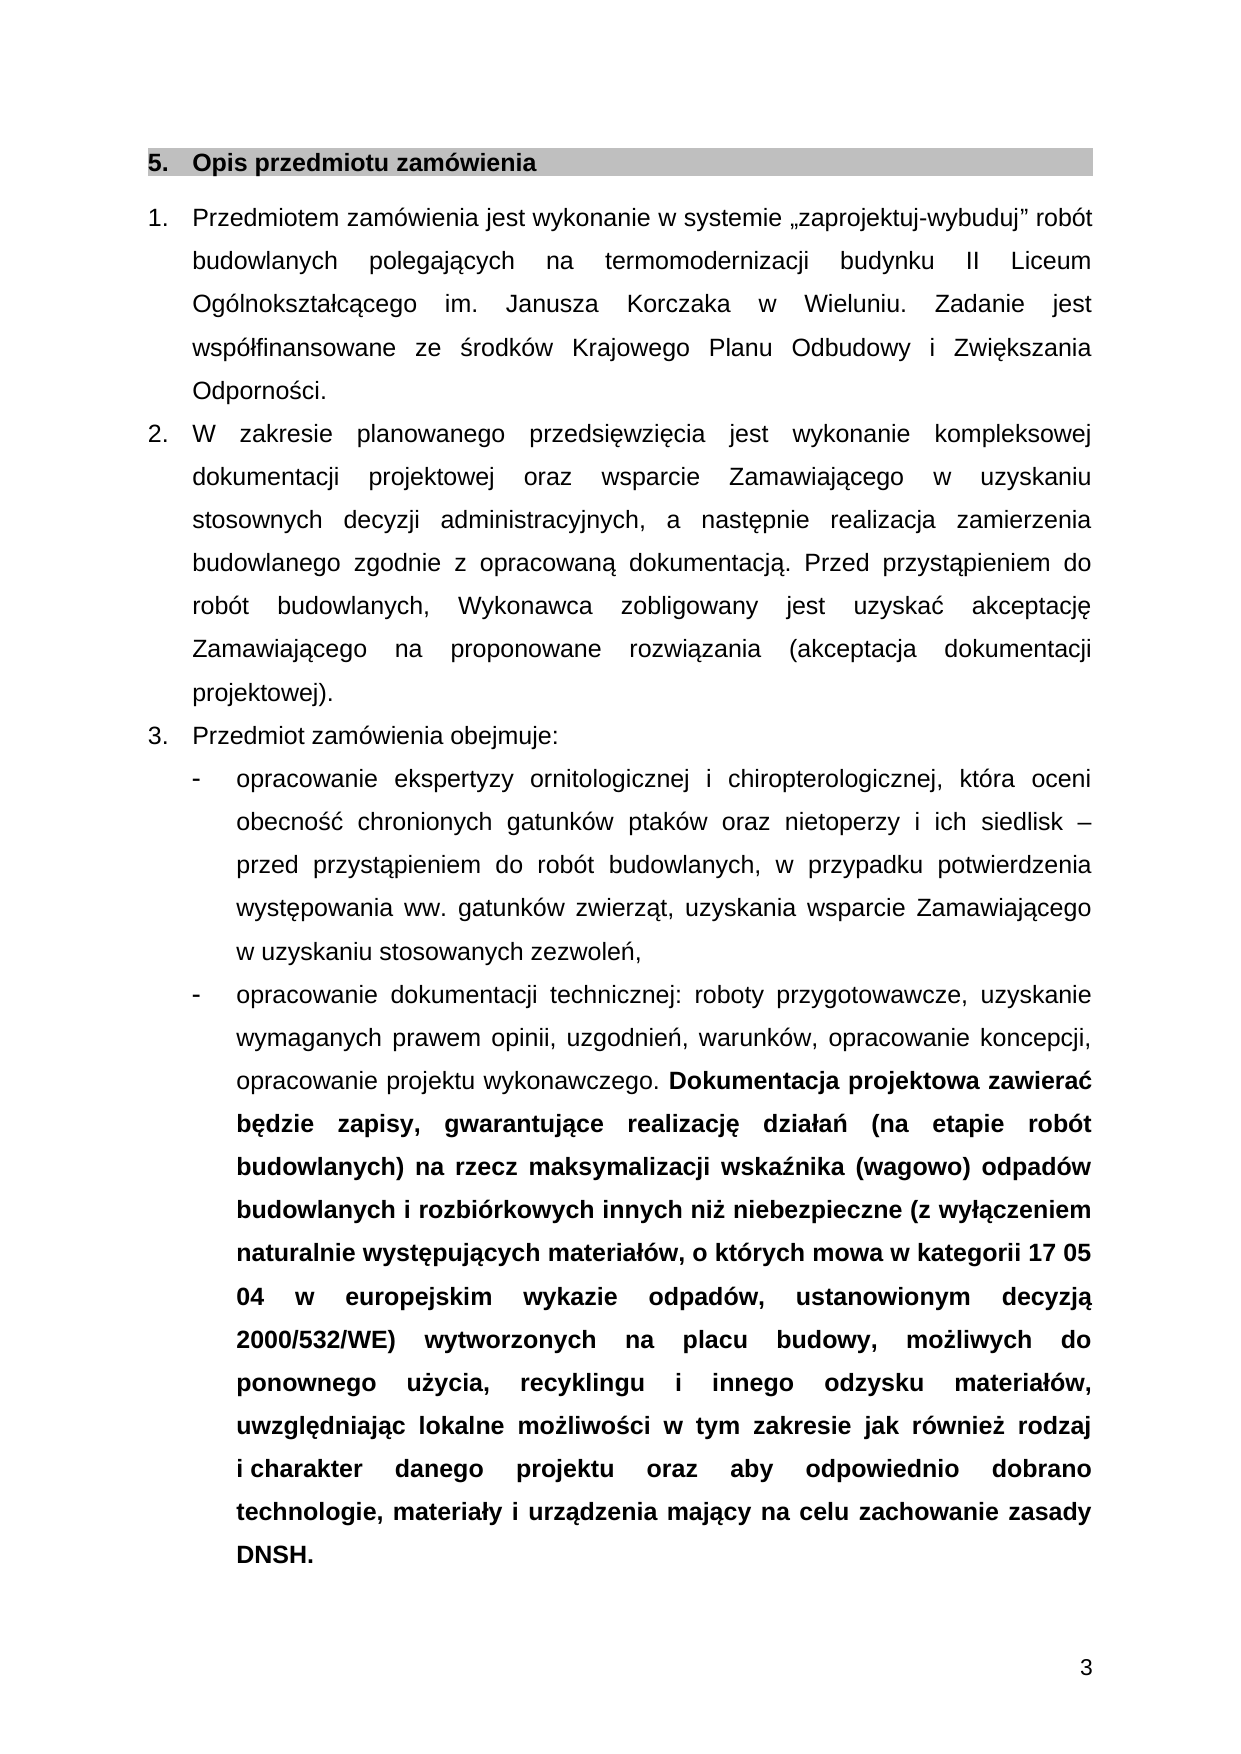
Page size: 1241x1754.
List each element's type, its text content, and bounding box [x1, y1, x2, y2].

list Przedmiot zamówienia obejmuje: [148, 721, 1093, 749]
list opracowanie dokumentacji technicznej: roboty przygotowawcze, uzyskanie wymaganych prawem opinii, uzgodnień, warunków, opracowanie koncepcji, opracowanie projektu wykonawczego. Dokumentacja projektowa zawierać będzie zapisy, gwarantujące realizację działań (na etapie robót budowlanych) na rzecz maksymalizacji wskaźnika (wagowo) odpadów budowlanych i rozbiórkowych innych niż niebezpieczne (z wyłączeniem naturalnie występujących materiałów, o których mowa w kategorii 17 05 04 w europejskim wykazie odpadów, ustanowionym decyzją 2000/532/WE) wytworzonych na placu budowy, możliwych do ponownego użycia, recyklingu i innego odzysku materiałów, uwzględniając lokalne możliwości w tym zakresie jak również rodzaj i charakter danego projektu oraz aby odpowiednio dobrano technologie, materiały i urządzenia mający na celu zachowanie zasady DNSH. [192, 979, 1093, 1569]
list opracowanie ekspertyzy ornitologicznej i chiropterologicznej, która oceni obecność chronionych gatunków ptaków oraz nietoperzy i ich siedlisk – przed przystąpieniem do robót budowlanych, w przypadku potwierdzenia występowania ww. gatunków zwierząt, uzyskania wsparcie Zamawiającego w uzyskaniu stosowanych zezwoleń, [192, 764, 1093, 965]
list W zakresie planowanego przedsięwzięcia jest wykonanie kompleksowej dokumentacji projektowej oraz wsparcie Zamawiającego w uzyskaniu stosownych decyzji administracyjnych, a następnie realizacja zamierzenia budowlanego zgodnie z opracowaną dokumentacją. Przed przystąpieniem do robót budowlanych, Wykonawca zobligowany jest uzyskać akceptację Zamawiającego na proponowane rozwiązania (akceptacja dokumentacji projektowej). [148, 419, 1093, 706]
subtitle Opis przedmiotu zamówienia [148, 148, 1093, 176]
list Przedmiotem zamówienia jest wykonanie w systemie „zaprojektuj-wybuduj” robót budowlanych polegających na termomodernizacji budynku II Liceum Ogólnokształcącego im. Janusza Korczaka w Wieluniu. Zadanie jest współfinansowane ze środków Krajowego Planu Odbudowy i Zwiększania Odporności. [148, 203, 1093, 404]
